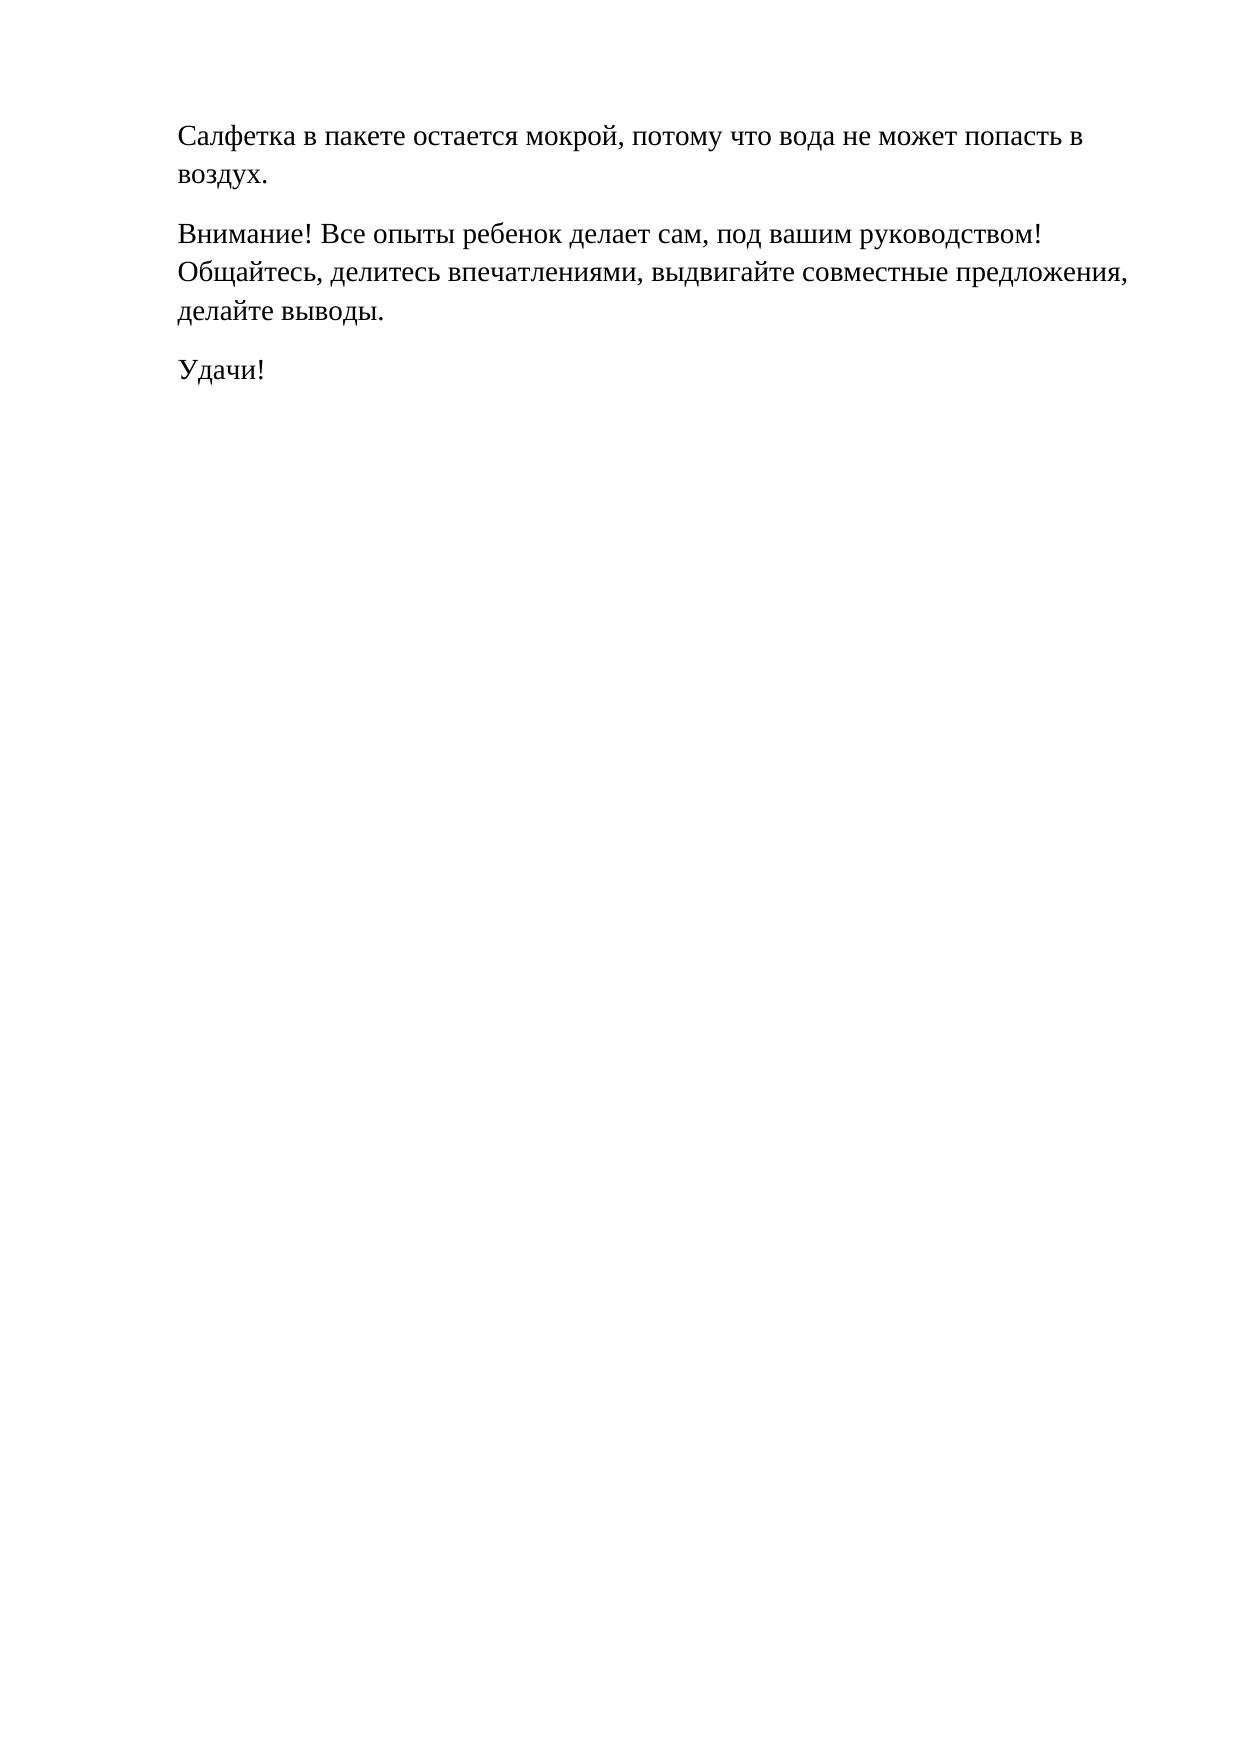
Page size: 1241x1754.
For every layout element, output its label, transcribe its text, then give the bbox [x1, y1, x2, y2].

text Удачи! [177, 352, 1152, 386]
text Внимание! Все опыты ребенок делает сам, под вашим руководством!Общайтесь, делитесь впечатлениями, выдвигайте совместные предложения, делайте выводы. [177, 216, 1152, 327]
text Салфетка в пакете остается мокрой, потому что вода не может попасть в воздух. [177, 118, 1152, 190]
